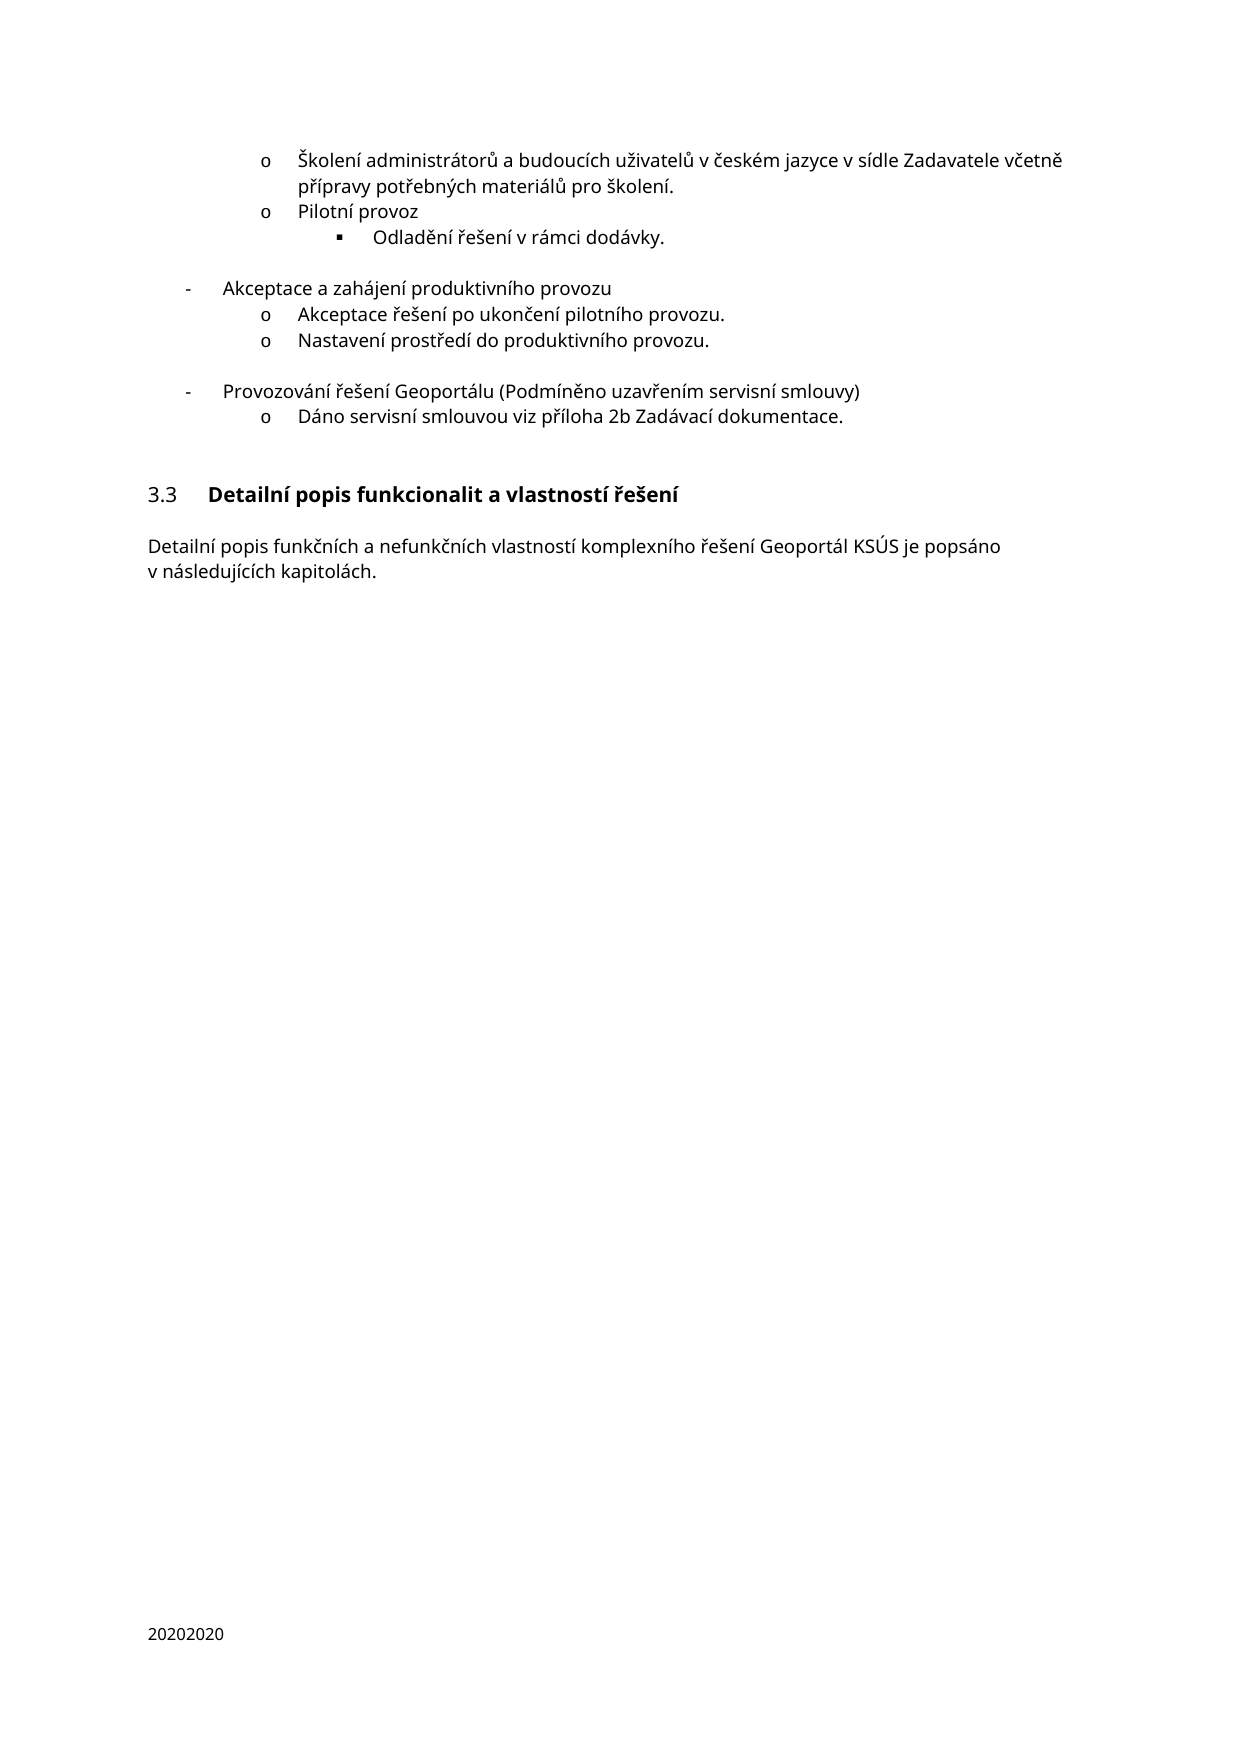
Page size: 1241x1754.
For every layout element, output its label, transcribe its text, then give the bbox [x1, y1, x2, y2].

list Akceptace a zahájení produktivního provozu [185, 276, 1093, 301]
subtitle Detailní popis funkcionalit a vlastností řešení [148, 480, 1093, 508]
list Nastavení prostředí do produktivního provozu. [260, 327, 1093, 353]
list Dáno servisní smlouvou viz příloha 2b Zadávací dokumentace. [260, 404, 1093, 429]
list Odladění řešení v rámci dodávky. [335, 224, 1093, 250]
list Školení administrátorů a budoucích uživatelů v českém jazyce v sídle Zadavatele včetně přípravy potřebných materiálů pro školení. [260, 148, 1093, 199]
list Akceptace řešení po ukončení pilotního provozu. [260, 301, 1093, 327]
text Detailní popis funkčních a nefunkčních vlastností komplexního řešení Geoportál KSÚS je popsáno v následujících kapitolách. [148, 533, 1093, 584]
list Pilotní provoz [260, 199, 1093, 224]
list Provozování řešení Geoportálu (Podmíněno uzavřením servisní smlouvy) [185, 378, 1093, 404]
